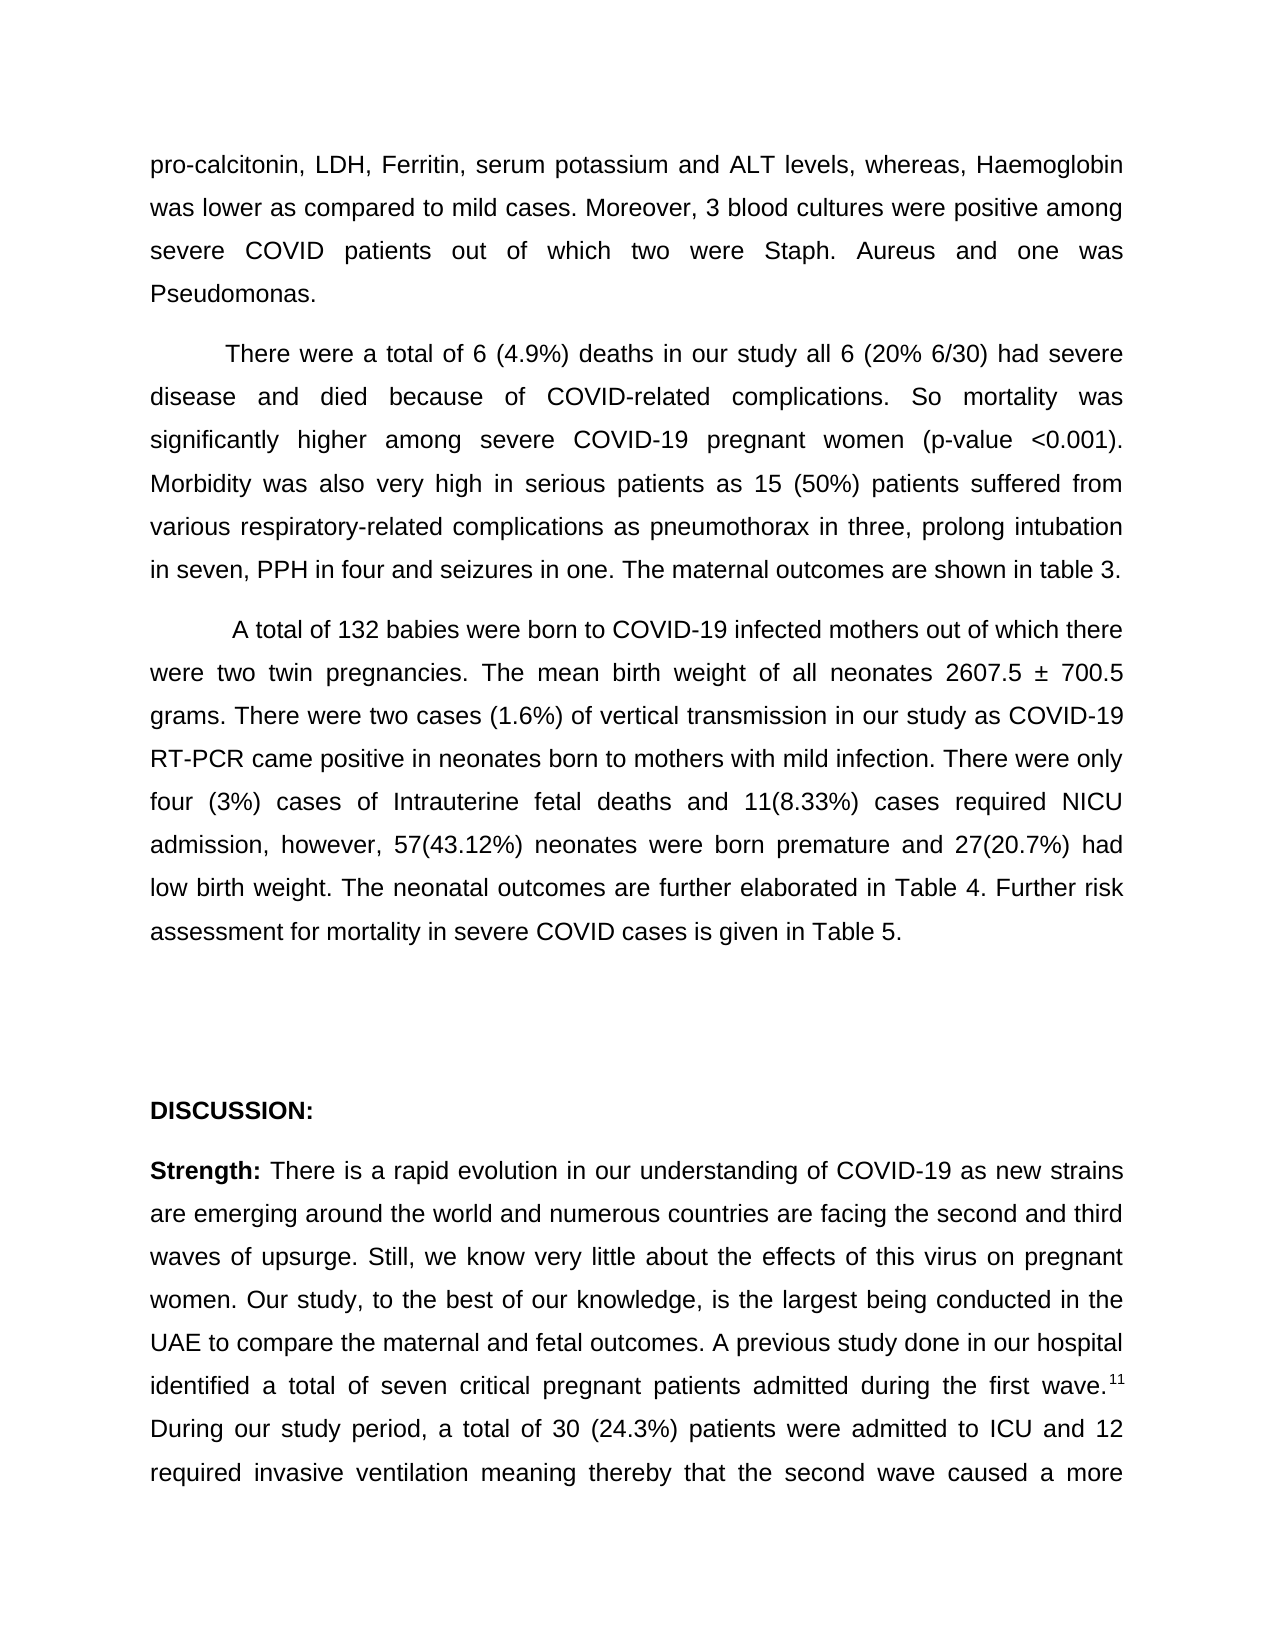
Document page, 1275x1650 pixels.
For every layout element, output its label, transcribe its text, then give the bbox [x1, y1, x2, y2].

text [150, 1156, 1125, 1486]
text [150, 150, 1125, 308]
text DISCUSSION: [150, 1096, 1125, 1124]
text A total of 132 babies were born to COVID-19 infected mothers out of which there were two twin pregnancies. The mean birth weight of all neonates 2607.5 ± 700.5 grams. There were two cases (1.6%) of vertical transmission in our study as COVID-19 RT-PCR came positive in neonates born to mothers with mild infection. There were only four (3%) cases of Intrauterine fetal deaths and 11(8.33%) cases required NICU admission, however, 57(43.12%) neonates were born premature and 27(20.7%) had low birth weight. The neonatal outcomes are further elaborated in Table 4. Further risk assessment for mortality in severe COVID cases is given in Table 5. [150, 614, 1125, 945]
text There were a total of 6 (4.9%) deaths in our study all 6 (20% 6/30) had severe disease and died because of COVID-related complications. So mortality was significantly higher among severe COVID-19 pregnant women (p-value <0.001). Morbidity was also very high in serious patients as 15 (50%) patients suffered from various respiratory-related complications as pneumothorax in three, prolong intubation in seven, PPH in four and seizures in one. The maternal outcomes are shown in table 3. [150, 339, 1125, 583]
